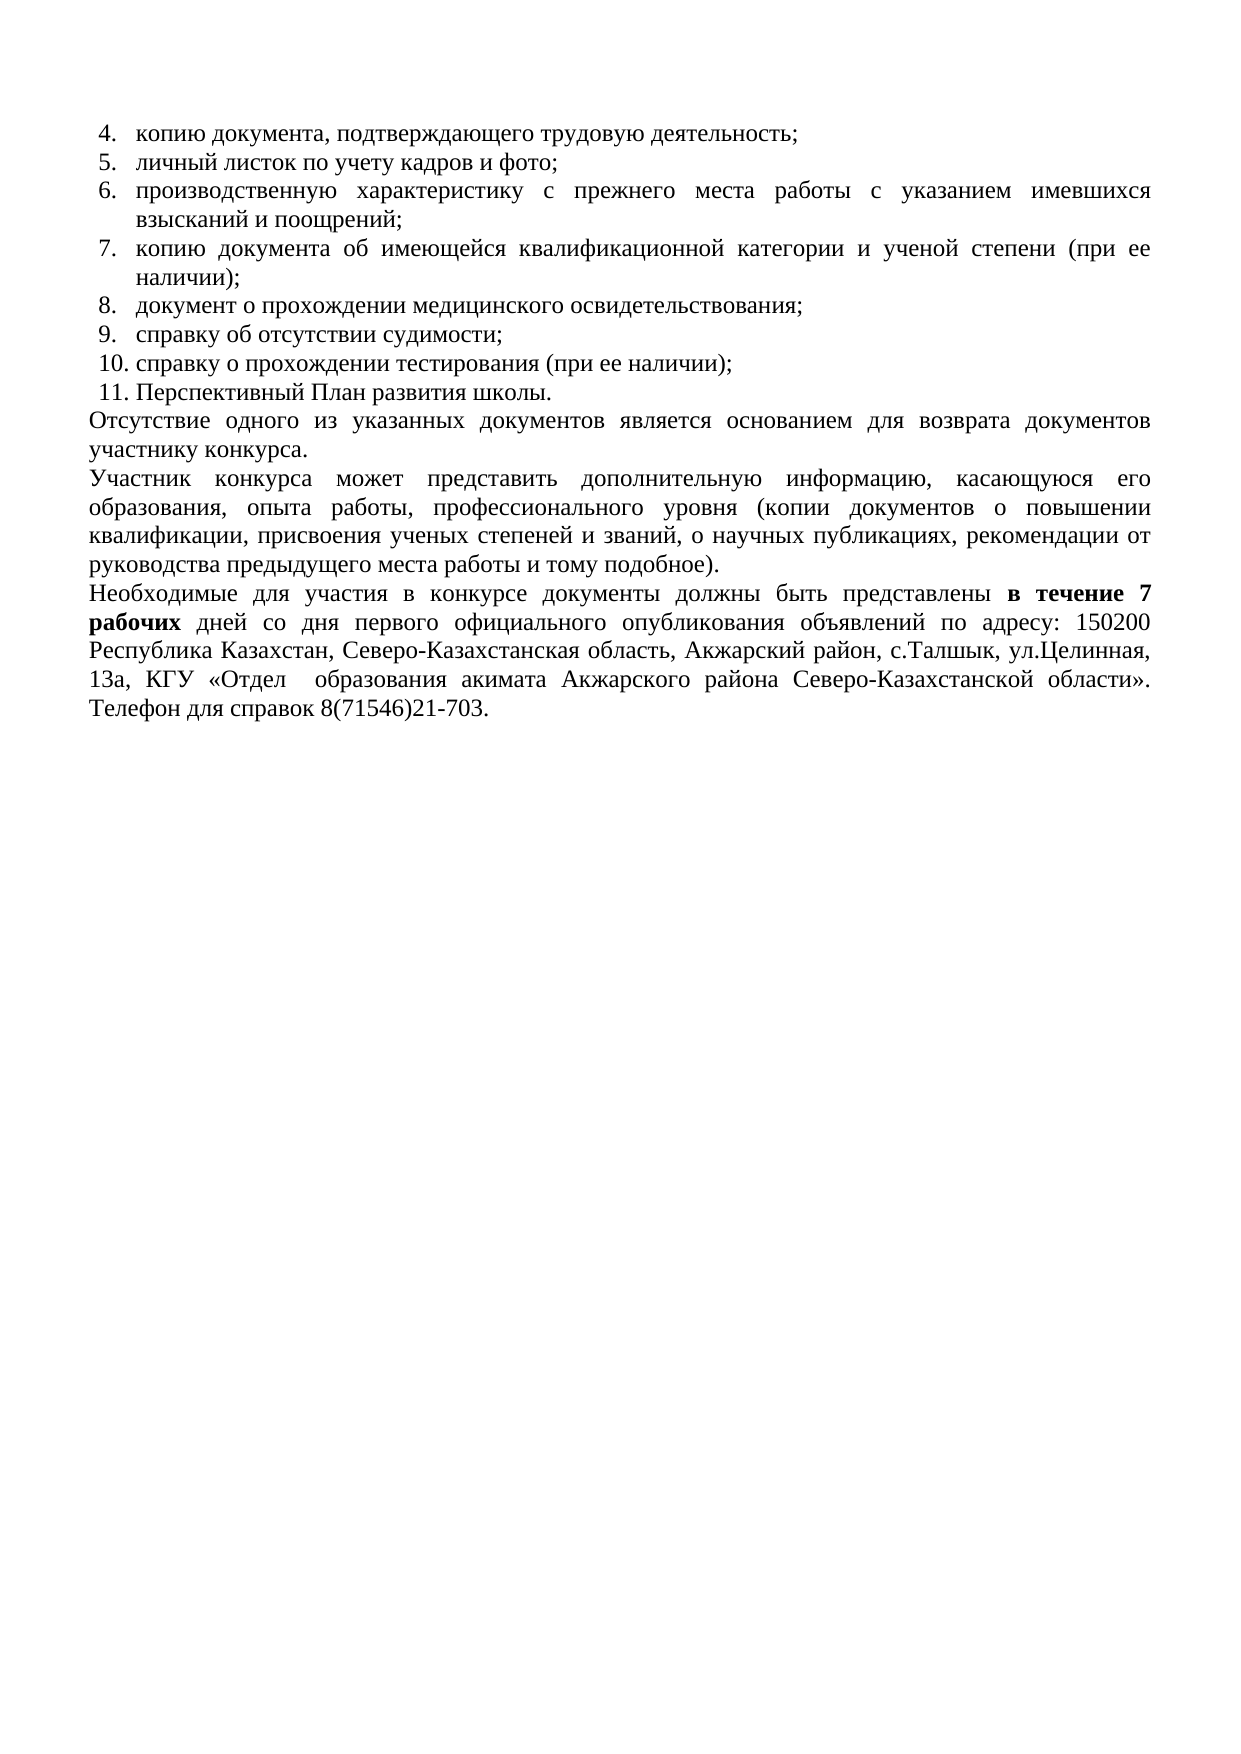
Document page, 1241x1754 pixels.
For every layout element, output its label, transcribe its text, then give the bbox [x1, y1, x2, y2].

list документ о прохождении медицинского освидетельствования; [98, 291, 1152, 319]
text Участник конкурса может представить дополнительную информацию, касающуюся его образования, опыта работы, профессионального уровня (копии документов о повышении квалификации, присвоения ученых степеней и званий, о научных публикациях, рекомендации от руководства предыдущего места работы и тому подобное). [89, 463, 1152, 578]
list справку о прохождении тестирования (при ее наличии); [98, 348, 1152, 377]
list Перспективный План развития школы. [98, 377, 1152, 406]
list личный листок по учету кадров и фото; [98, 147, 1152, 176]
list копию документа об имеющейся квалификационной категории и ученой степени (при ее наличии); [98, 233, 1152, 291]
list копию документа, подтверждающего трудовую деятельность; [98, 118, 1152, 147]
list производственную характеристику с прежнего места работы с указанием имевшихся взысканий и поощрений; [98, 176, 1152, 233]
text Отсутствие одного из указанных документов является основанием для возврата документов участнику конкурса. [89, 406, 1152, 463]
text Необходимые для участия в конкурсе документы должны быть представлены в течение 7 рабочих дней со дня первого официального опубликования объявлений по адресу: 150200 Республика Казахстан, Северо-Казахстанская область, Акжарский район, с.Талшык, ул.Целинная, 13а, КГУ «Отдел образования акимата Акжарского района Северо-Казахстанской области». Телефон для справок 8(71546)21-703. [89, 578, 1152, 722]
list справку об отсутствии судимости; [98, 319, 1152, 348]
